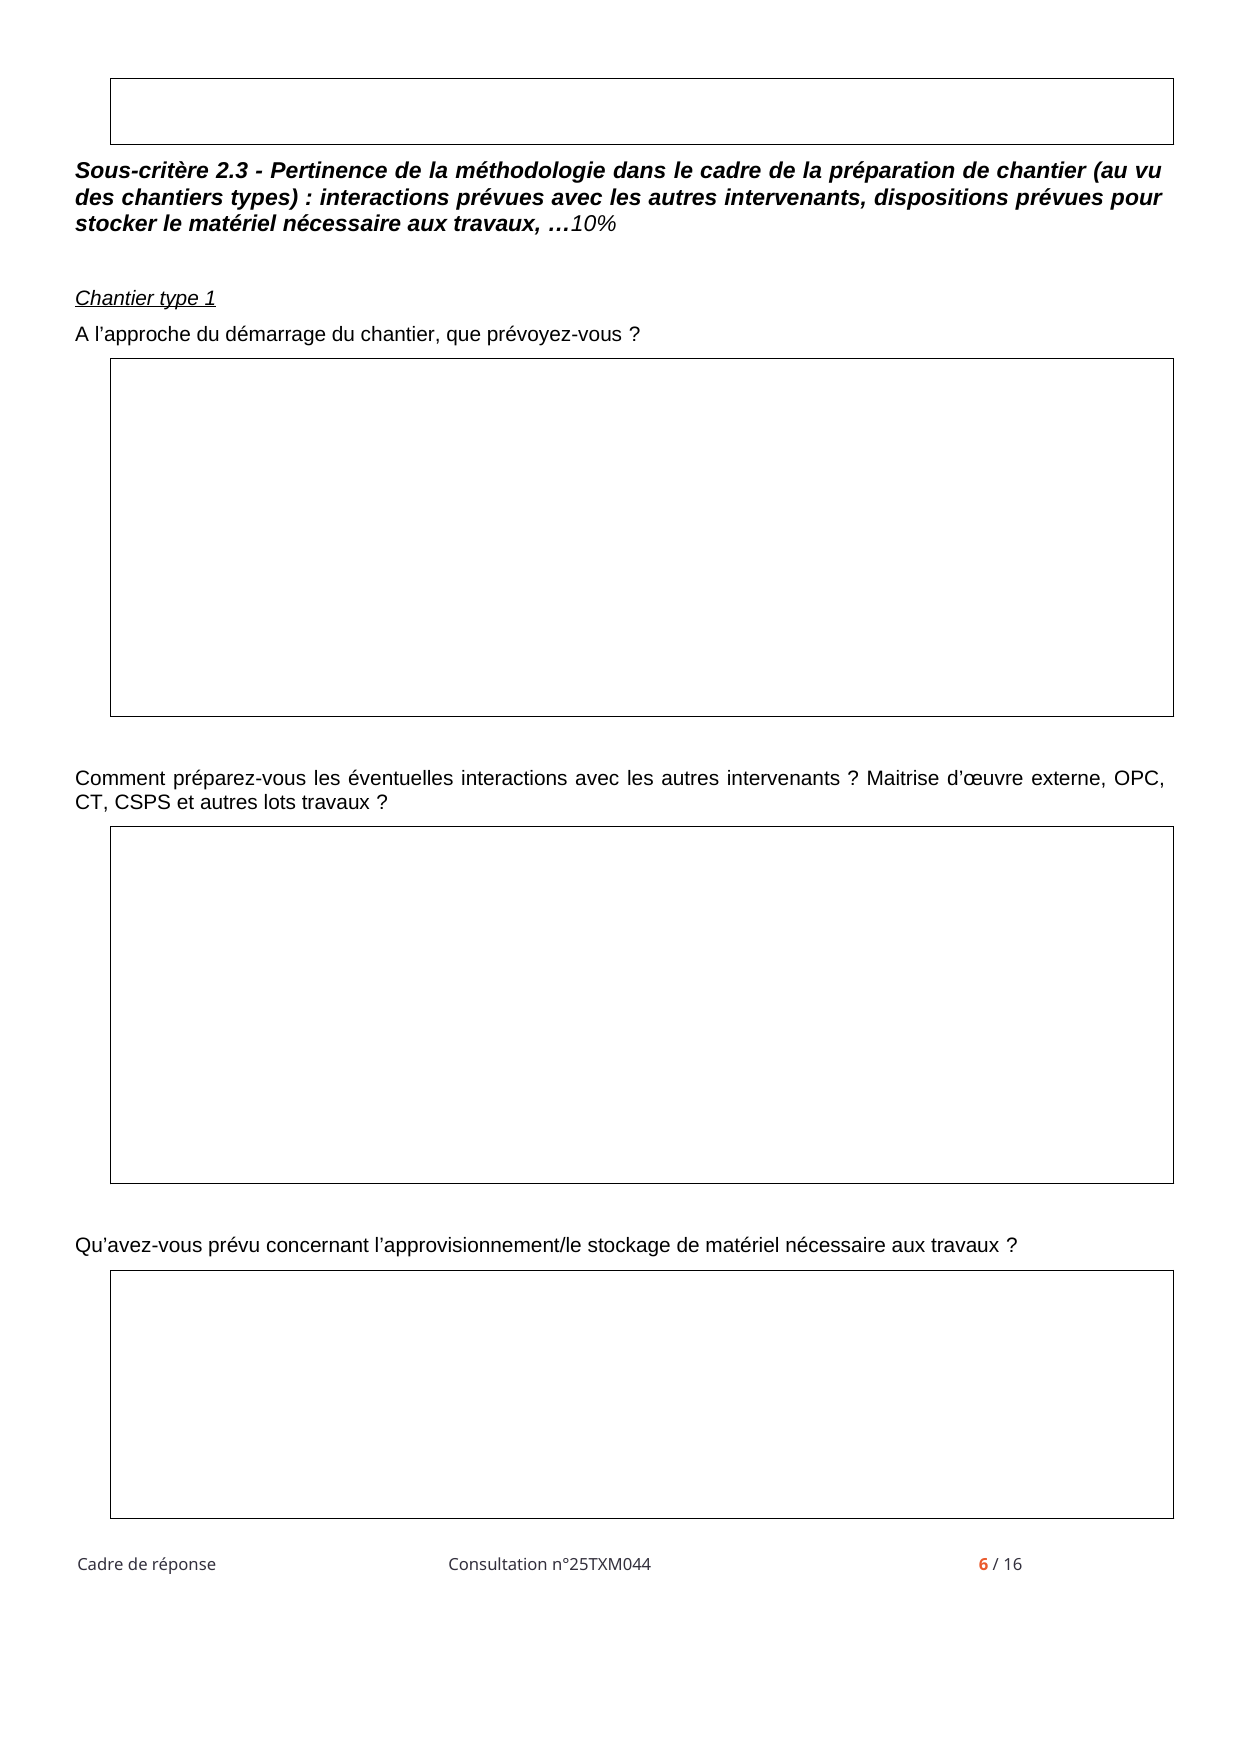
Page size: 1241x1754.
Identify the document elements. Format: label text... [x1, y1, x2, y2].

text Sous-critère 2.3 - Pertinence de la méthodologie dans le cadre de la préparation de chantier (au vu des chantiers types) : interactions prévues avec les autres intervenants, dispositions prévues pour stocker le matériel nécessaire aux travaux, …10% [75, 157, 1165, 236]
text Chantier type 1 [75, 285, 1165, 309]
text Qu’avez-vous prévu concernant l’approvisionnement/le stockage de matériel nécessaire aux travaux ? [75, 1233, 1165, 1257]
text A l’approche du démarrage du chantier, que prévoyez-vous ? [75, 322, 1165, 346]
text Comment préparez-vous les éventuelles interactions avec les autres intervenants ? Maitrise d’œuvre externe, OPC, CT, CSPS et autres lots travaux ? [75, 766, 1165, 813]
